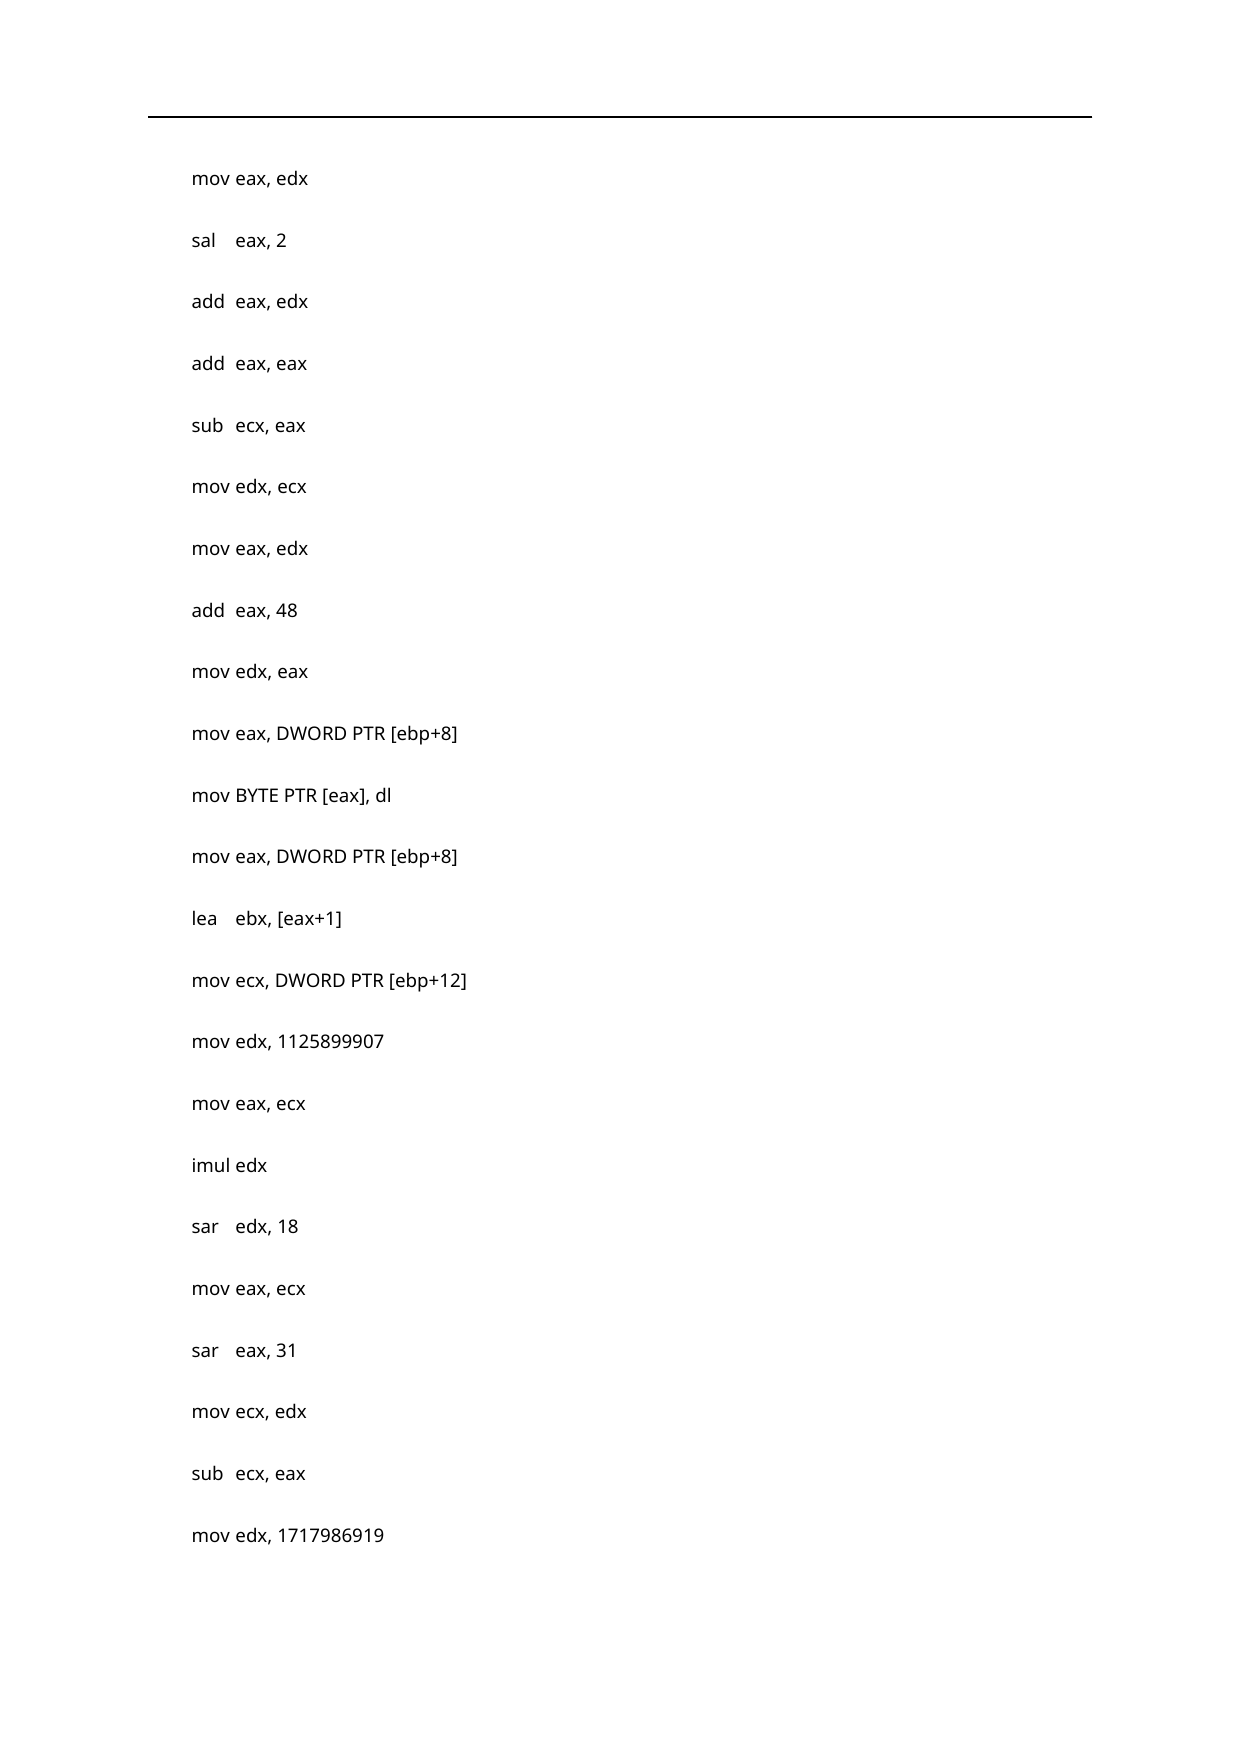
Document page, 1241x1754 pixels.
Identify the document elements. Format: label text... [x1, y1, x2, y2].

text lea ebx, [eax+1] [148, 902, 1092, 934]
text mov eax, DWORD PTR [ebp+8] [148, 840, 1092, 873]
text sub ecx, eax [148, 1457, 1092, 1489]
text mov ecx, edx [148, 1395, 1092, 1428]
text mov BYTE PTR [eax], dl [148, 779, 1092, 811]
text mov eax, DWORD PTR [ebp+8] [148, 717, 1092, 749]
text mov eax, ecx [148, 1272, 1092, 1304]
text imul edx [148, 1149, 1092, 1181]
text mov edx, 1717986919 [148, 1519, 1092, 1551]
text mov eax, edx [148, 162, 1092, 194]
text mov edx, 1125899907 [148, 1025, 1092, 1058]
text sal eax, 2 [148, 224, 1092, 256]
text sar edx, 18 [148, 1210, 1092, 1243]
text sar eax, 31 [148, 1334, 1092, 1366]
text mov edx, eax [148, 655, 1092, 688]
text mov edx, ecx [148, 470, 1092, 503]
text add eax, edx [148, 285, 1092, 318]
text add eax, eax [148, 347, 1092, 379]
text mov ecx, DWORD PTR [ebp+12] [148, 964, 1092, 996]
text add eax, 48 [148, 594, 1092, 626]
text mov eax, edx [148, 532, 1092, 564]
text mov eax, ecx [148, 1087, 1092, 1119]
text sub ecx, eax [148, 409, 1092, 441]
